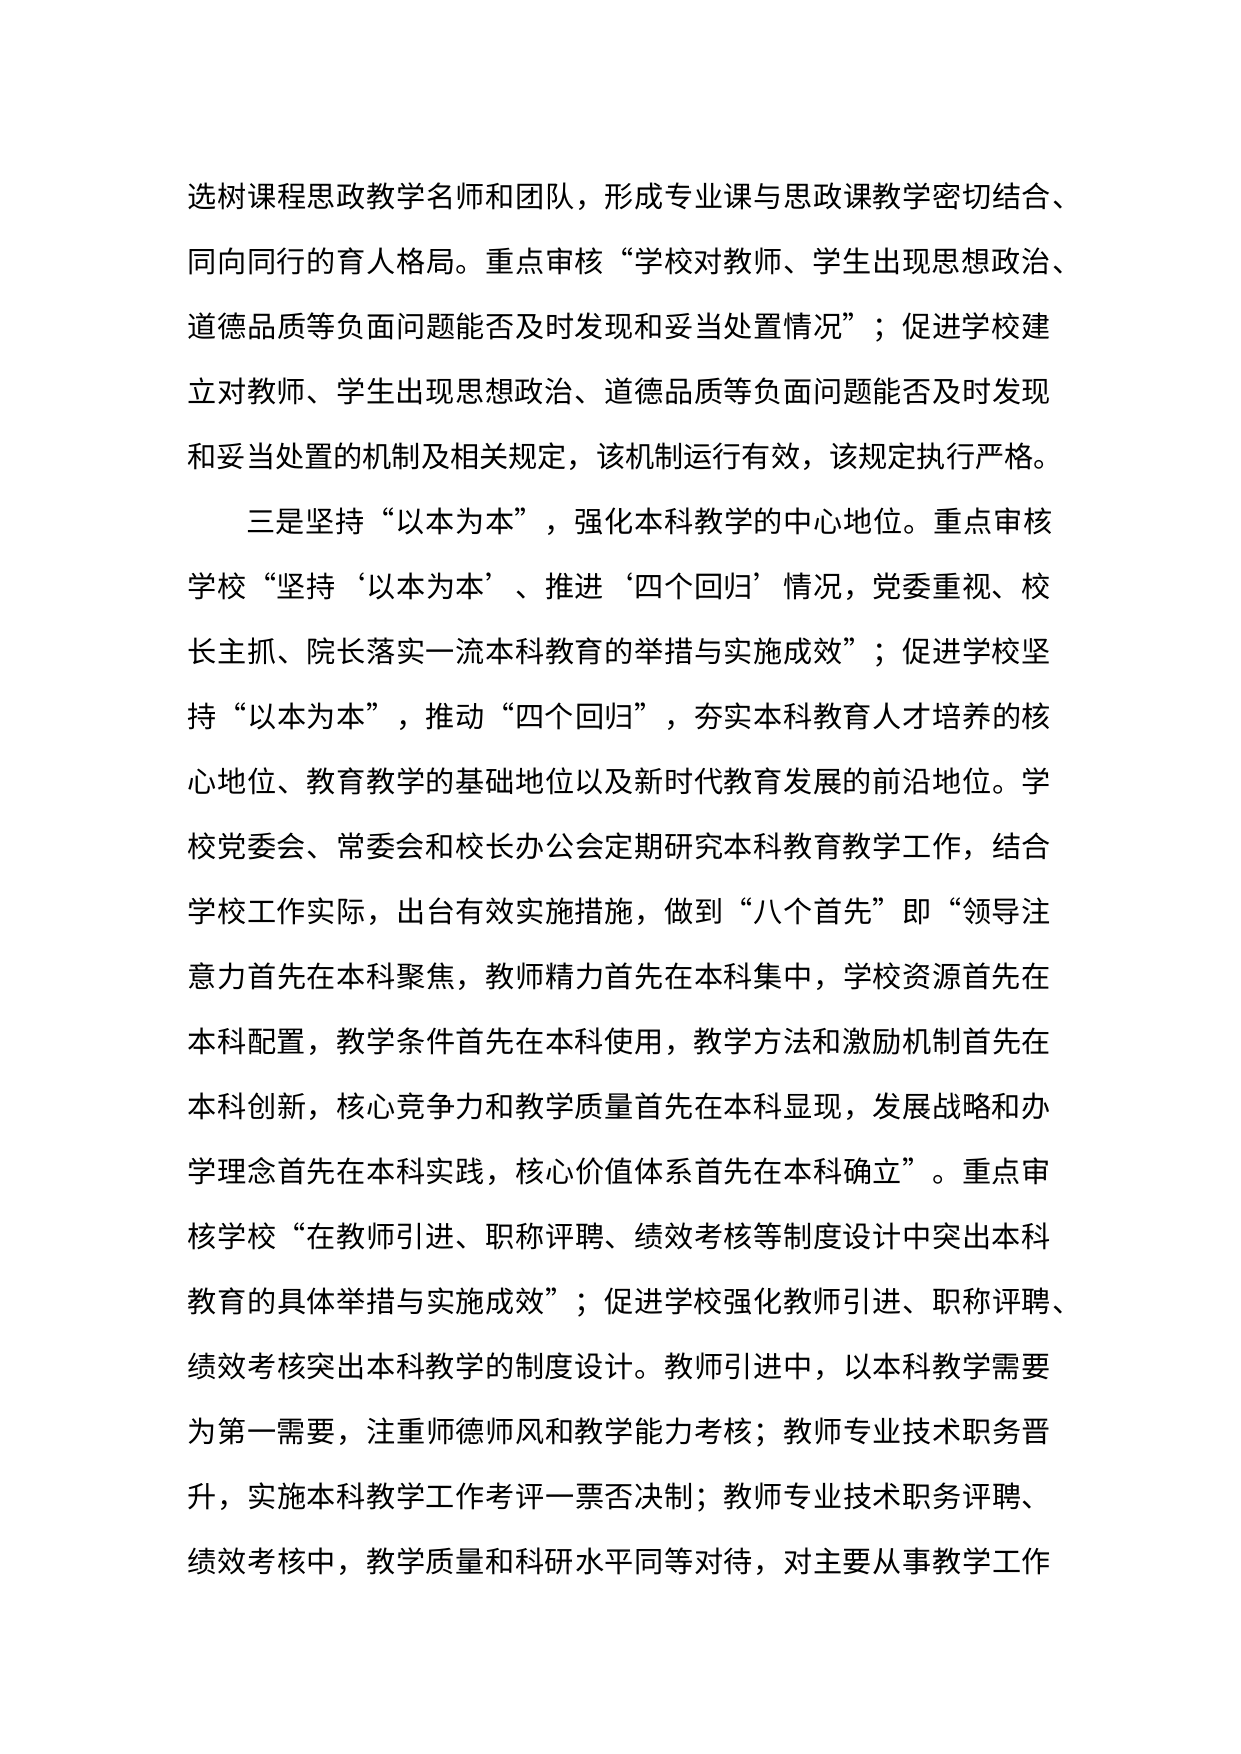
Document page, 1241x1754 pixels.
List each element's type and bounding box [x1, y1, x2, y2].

text [187, 487, 1053, 1592]
text [187, 162, 1053, 487]
